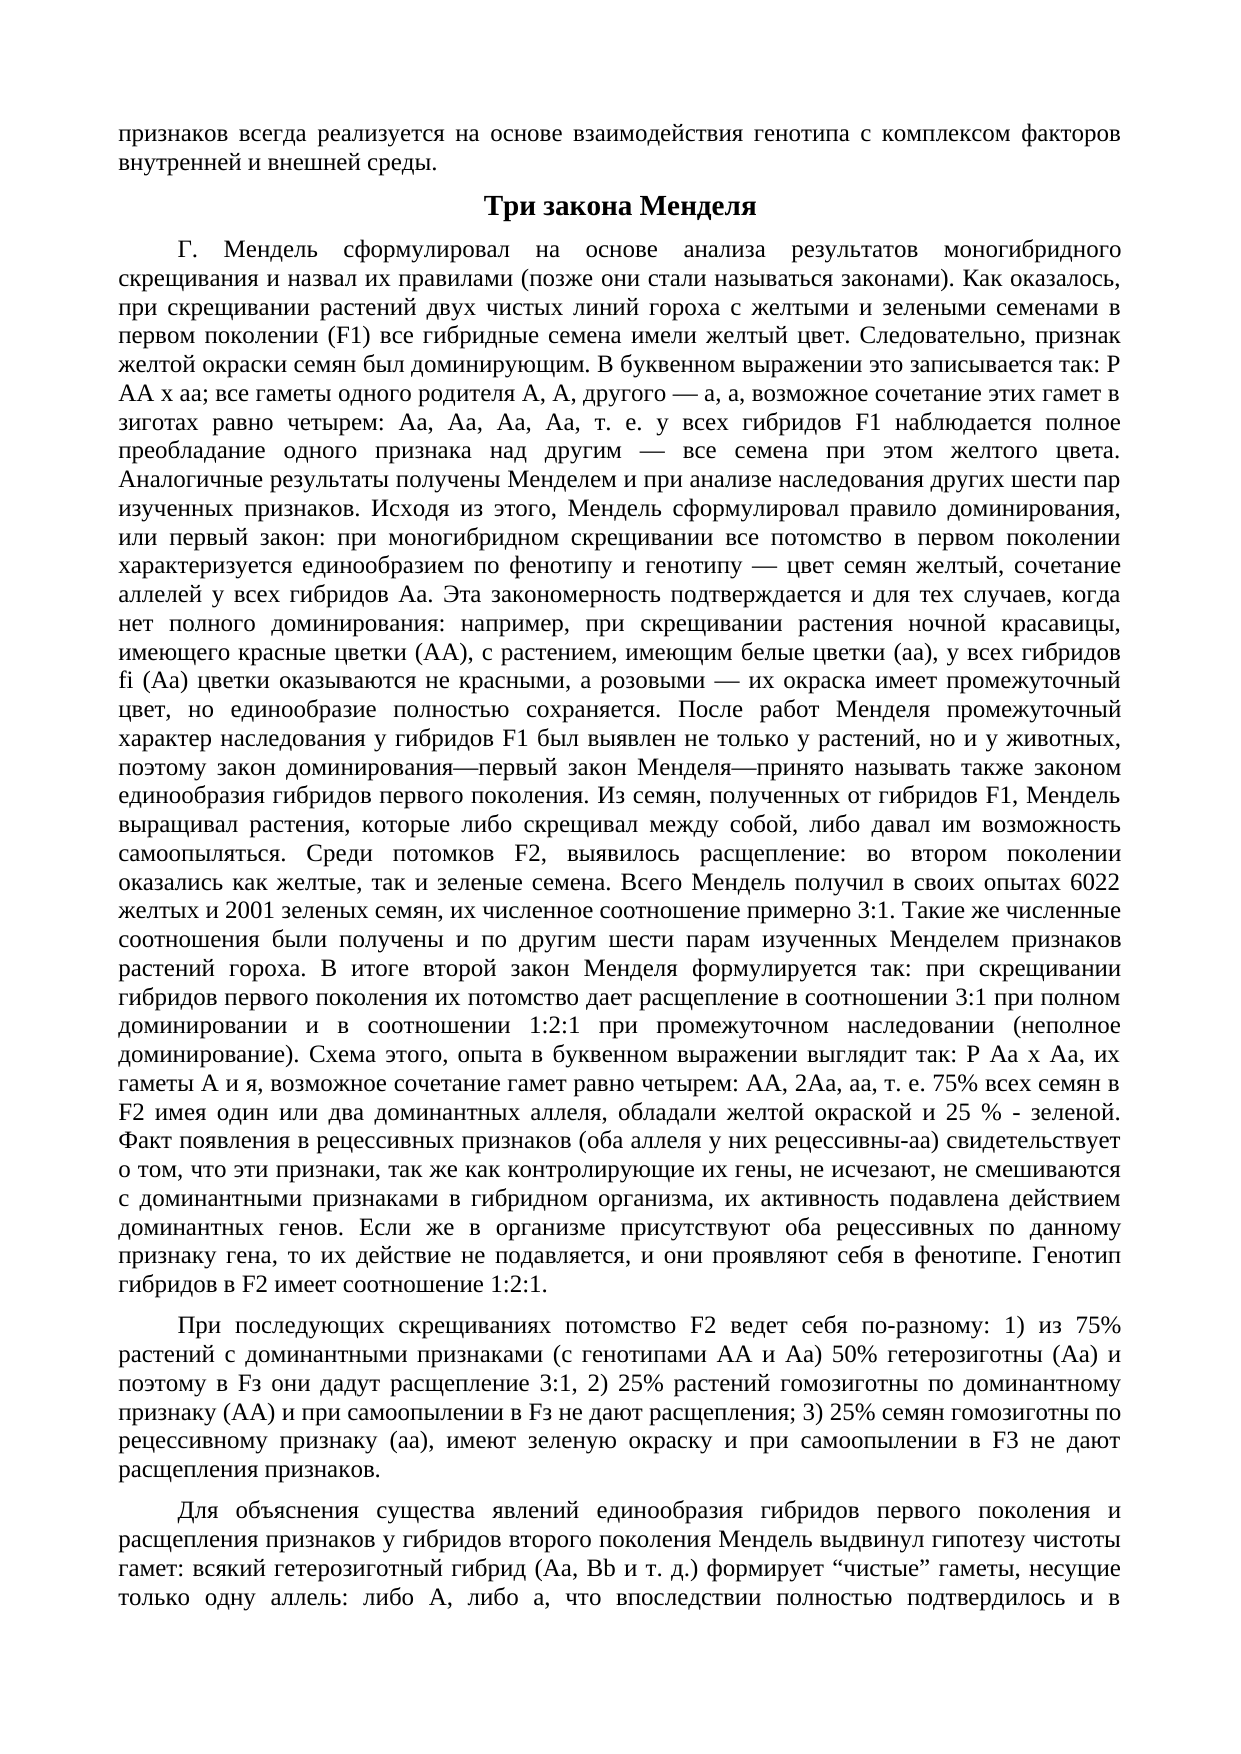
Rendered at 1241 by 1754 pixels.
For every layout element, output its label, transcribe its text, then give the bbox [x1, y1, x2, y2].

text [118, 1495, 1122, 1610]
text Г. Мендель сформулировал на основе анализа результатов моногибридного скрещивания и назвал их правилами (позже они стали называться законами). Как оказалось, при скрещивании растений двух чистых линий гороха с желтыми и зелеными семенами в первом поколении (F1) все гибридные семена имели желтый цвет. Следовательно, признак желтой окраски семян был доминирующим. В буквенном выражении это записывается так: Р АА х аа; все гаметы одного родителя А, А, другого — а, а, возможное сочетание этих гамет в зиготах равно четырем: Аа, Аа, Аа, Аа, т. е. у всех гибридов F1 наблюдается полное преобладание одного признака над другим — все семена при этом желтого цвета. Аналогичные результаты получены Менделем и при анализе наследования других шести пар изученных признаков. Исходя из этого, Мендель сформулировал правило доминирования, или первый закон: при моногибридном скрещивании все потомство в первом поколении характеризуется единообразием по фенотипу и генотипу — цвет семян желтый, сочетание аллелей у всех гибридов Аа. Эта закономерность подтверждается и для тех случаев, когда нет полного доминирования: например, при скрещивании растения ночной красавицы, имеющего красные цветки (АА), с растением, имеющим белые цветки (аа), у всех гибридов fi (Аа) цветки оказываются не красными, а розовыми — их окраска имеет промежуточный цвет, но единообразие полностью сохраняется. После работ Менделя промежуточный характер наследования у гибридов F1 был выявлен не только у растений, но и у животных, поэтому закон доминирования—первый закон Менделя—принято называть также законом единообразия гибридов первого поколения. Из семян, полученных от гибридов F1, Мендель выращивал растения, которые либо скрещивал между собой, либо давал им возможность самоопыляться. Среди потомков F2, выявилось расщепление: во втором поколении оказались как желтые, так и зеленые семена. Всего Мендель получил в своих опытах 6022 желтых и 2001 зеленых семян, их численное соотношение примерно 3:1. Такие же численные соотношения были получены и по другим шести парам изученных Менделем признаков растений гороха. В итоге второй закон Менделя формулируется так: при скрещивании гибридов первого поколения их потомство дает расщепление в соотношении 3:1 при полном доминировании и в соотношении 1:2:1 при промежуточном наследовании (неполное доминирование). Схема этого, опыта в буквенном выражении выглядит так: Р Аа х Аа, их гаметы А и я, возможное сочетание гамет равно четырем: АА, 2Аа, аа, т. е. 75% всех семян в F2 имея один или два доминантных аллеля, обладали желтой окраской и 25 % - зеленой. Факт появления в рецессивных признаков (оба аллеля у них рецессивны-аа) свидетельствует о том, что эти признаки, так же как контролирующие их гены, не исчезают, не смешиваются с доминантными признаками в гибридном организма, их активность подавлена действием доминантных генов. Если же в организме присутствуют оба рецессивных по данному признаку гена, то их действие не подавляется, и они проявляют себя в фенотипе. Генотип гибридов в F2 имеет соотношение 1:2:1. [118, 234, 1122, 1298]
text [118, 118, 1122, 176]
text Три закона Менделя [118, 188, 1122, 222]
text При последующих скрещиваниях потомство F2 ведет себя по-разному: 1) из 75% растений с доминантными признаками (с генотипами АА и Аа) 50% гетерозиготны (Аа) и поэтому в Fз они дадут расщепление 3:1, 2) 25% растений гомозиготны по доминантному признаку (АА) и при самоопылении в Fз не дают расщепления; 3) 25% семян гомозиготны по рецессивному признаку (аа), имеют зеленую окраску и при самоопылении в F3 не дают расщепления признаков. [118, 1310, 1122, 1483]
